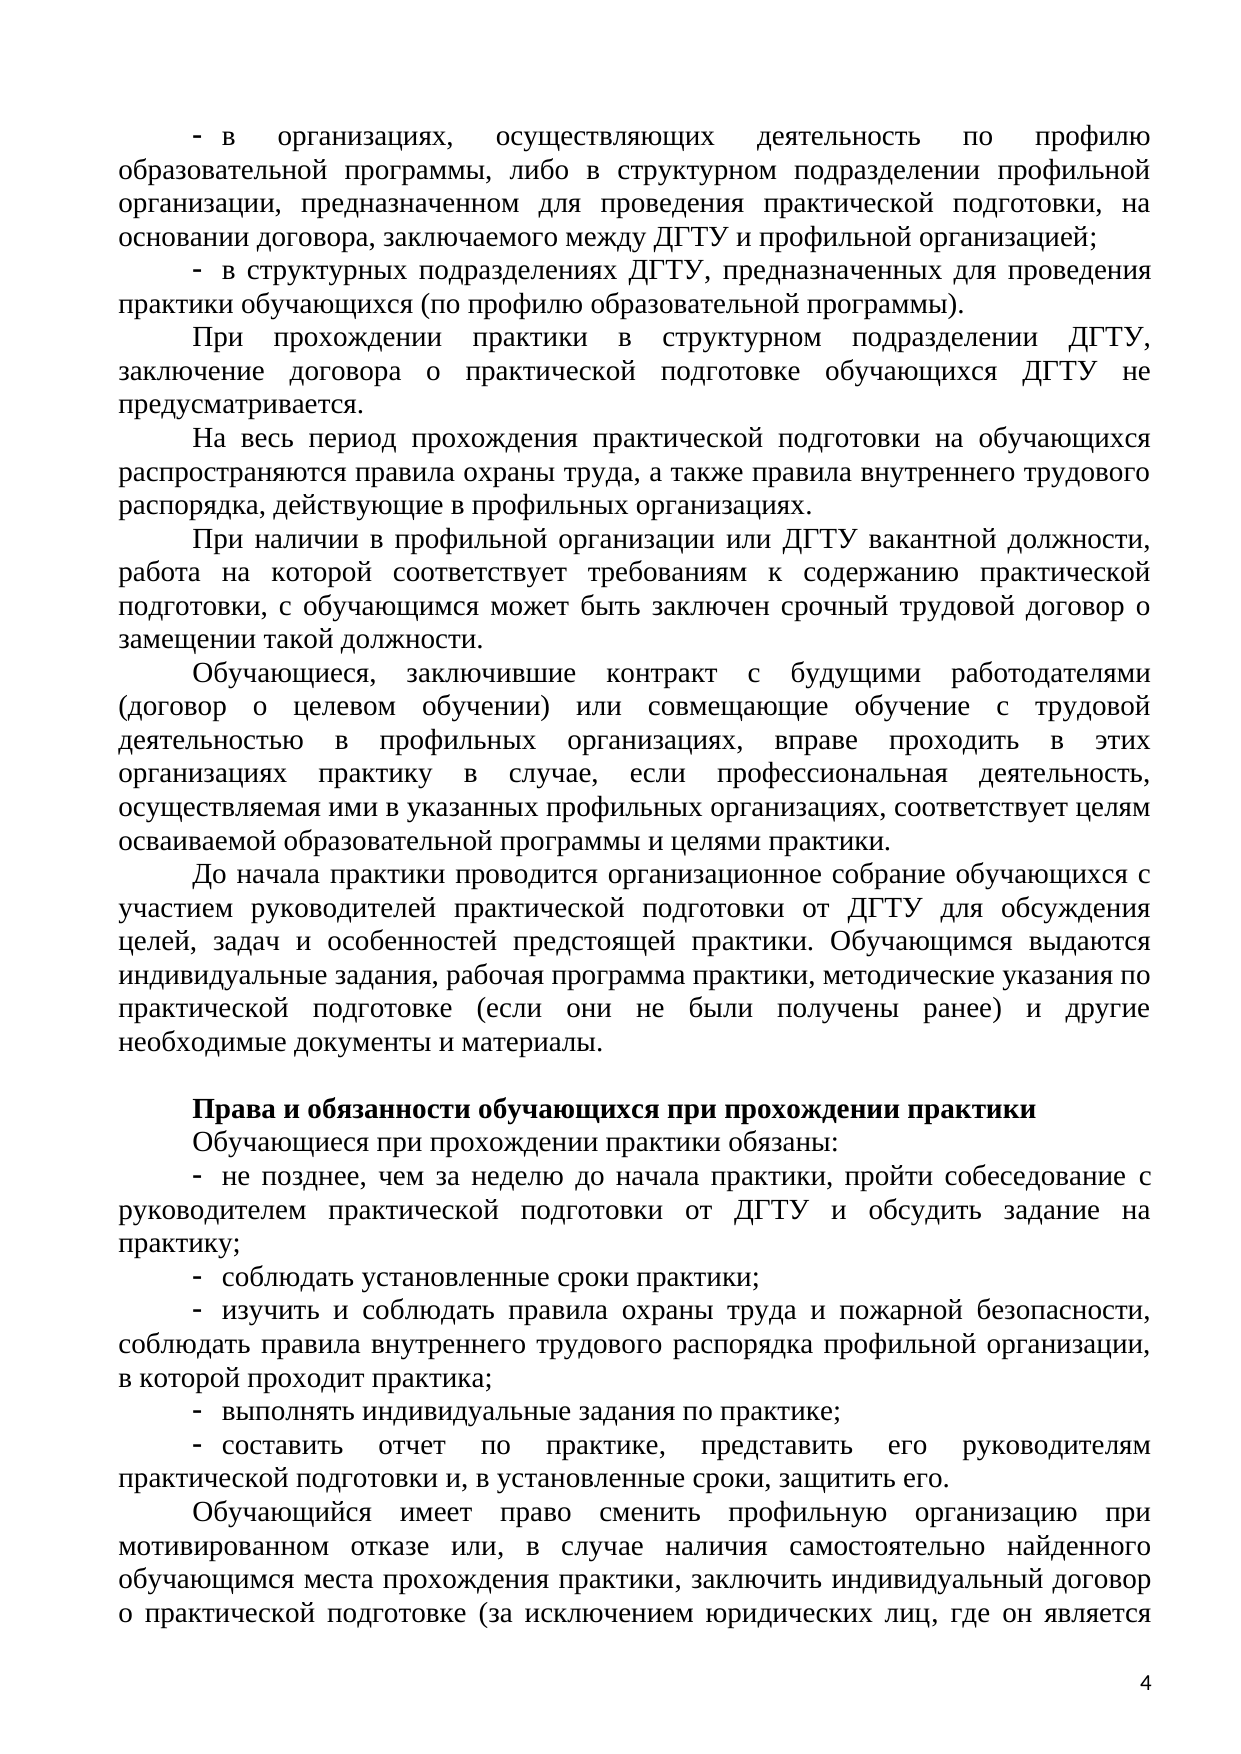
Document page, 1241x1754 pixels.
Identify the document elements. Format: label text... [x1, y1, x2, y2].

text При прохождении практики в структурном подразделении ДГТУ, заключение договора о практической подготовке обучающихся ДГТУ не предусматривается. [118, 319, 1152, 420]
text Обучающиеся при прохождении практики обязаны: [118, 1124, 1152, 1158]
text Права и обязанности обучающихся при прохождении практики [118, 1091, 1152, 1124]
list не позднее, чем за неделю до начала практики, пройти собеседование с руководителем практической подготовки от ДГТУ и обсудить задание на практику; [118, 1158, 1152, 1259]
list изучить и соблюдать правила охраны труда и пожарной безопасности, соблюдать правила внутреннего трудового распорядка профильной организации, в которой проходит практика; [118, 1292, 1152, 1393]
text До начала практики проводится организационное собрание обучающихся с участием руководителей практической подготовки от ДГТУ для обсуждения целей, задач и особенностей предстоящей практики. Обучающимся выдаются индивидуальные задания, рабочая программа практики, методические указания по практической подготовке (если они не были получены ранее) и другие необходимые документы и материалы. [118, 856, 1152, 1057]
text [118, 1494, 1152, 1628]
text На весь период прохождения практической подготовки на обучающихся распространяются правила охраны труда, а также правила внутреннего трудового распорядка, действующие в профильных организациях. [118, 420, 1152, 521]
text Обучающиеся, заключившие контракт с будущими работодателями (договор о целевом обучении) или совмещающие обучение с трудовой деятельностью в профильных организациях, вправе проходить в этих организациях практику в случае, если профессиональная деятельность, осуществляемая ими в указанных профильных организациях, соответствует целям осваиваемой образовательной программы и целями практики. [118, 655, 1152, 856]
list в организациях, осуществляющих деятельность по профилю образовательной программы, либо в структурном подразделении профильной организации, предназначенном для проведения практической подготовки, на основании договора, заключаемого между ДГТУ и профильной организацией; [118, 118, 1152, 252]
list в структурных подразделениях ДГТУ, предназначенных для проведения практики обучающихся (по профилю образовательной программы). [118, 252, 1152, 319]
list составить отчет по практике, представить его руководителям практической подготовки и, в установленные сроки, защитить его. [118, 1427, 1152, 1494]
text При наличии в профильной организации или ДГТУ вакантной должности, работа на которой соответствует требованиям к содержанию практической подготовки, с обучающимся может быть заключен срочный трудовой договор о замещении такой должности. [118, 521, 1152, 655]
list соблюдать установленные сроки практики; [118, 1259, 1152, 1292]
list выполнять индивидуальные задания по практике; [118, 1393, 1152, 1427]
